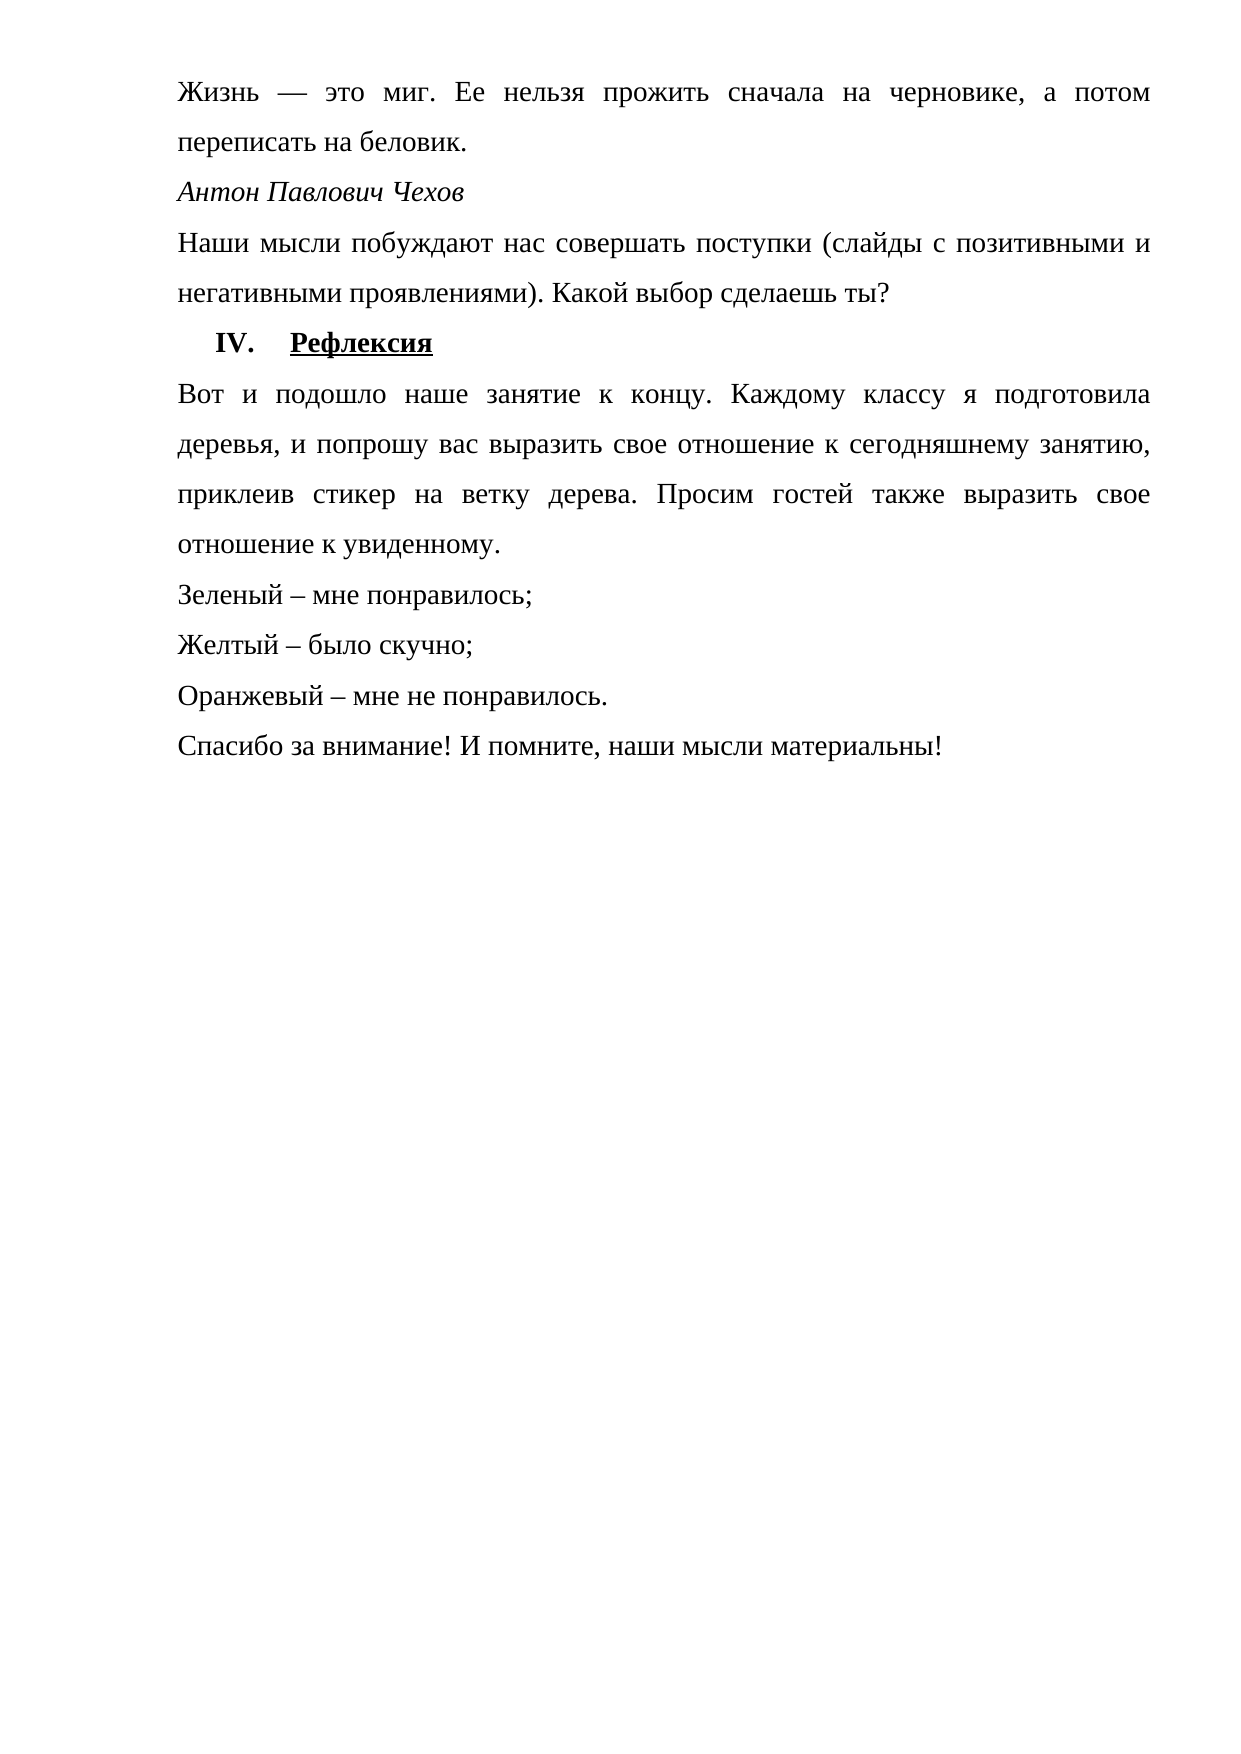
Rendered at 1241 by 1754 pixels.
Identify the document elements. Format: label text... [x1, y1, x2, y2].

text Вот и подошло наше занятие к концу. Каждому классу я подготовила деревья, и попрошу вас выразить свое отношение к сегодняшнему занятию, приклеив стикер на ветку дерева. Просим гостей также выразить свое отношение к увиденному. [177, 376, 1152, 560]
text Спасибо за внимание! И помните, наши мысли материальны! [177, 728, 1152, 761]
text Оранжевый – мне не понравилось. [177, 678, 1152, 711]
text Желтый – было скучно; [177, 627, 1152, 661]
text Зеленый – мне понравилось; [177, 577, 1152, 611]
list Рефлексия [215, 325, 1152, 359]
text Антон Павлович Чехов [177, 174, 1152, 208]
text Жизнь — это миг. Ее нельзя прожить сначала на черновике, а потом переписать на беловик. [177, 74, 1152, 158]
text Наши мысли побуждают нас совершать поступки (слайды с позитивными и негативными проявлениями). Какой выбор сделаешь ты? [177, 225, 1152, 309]
